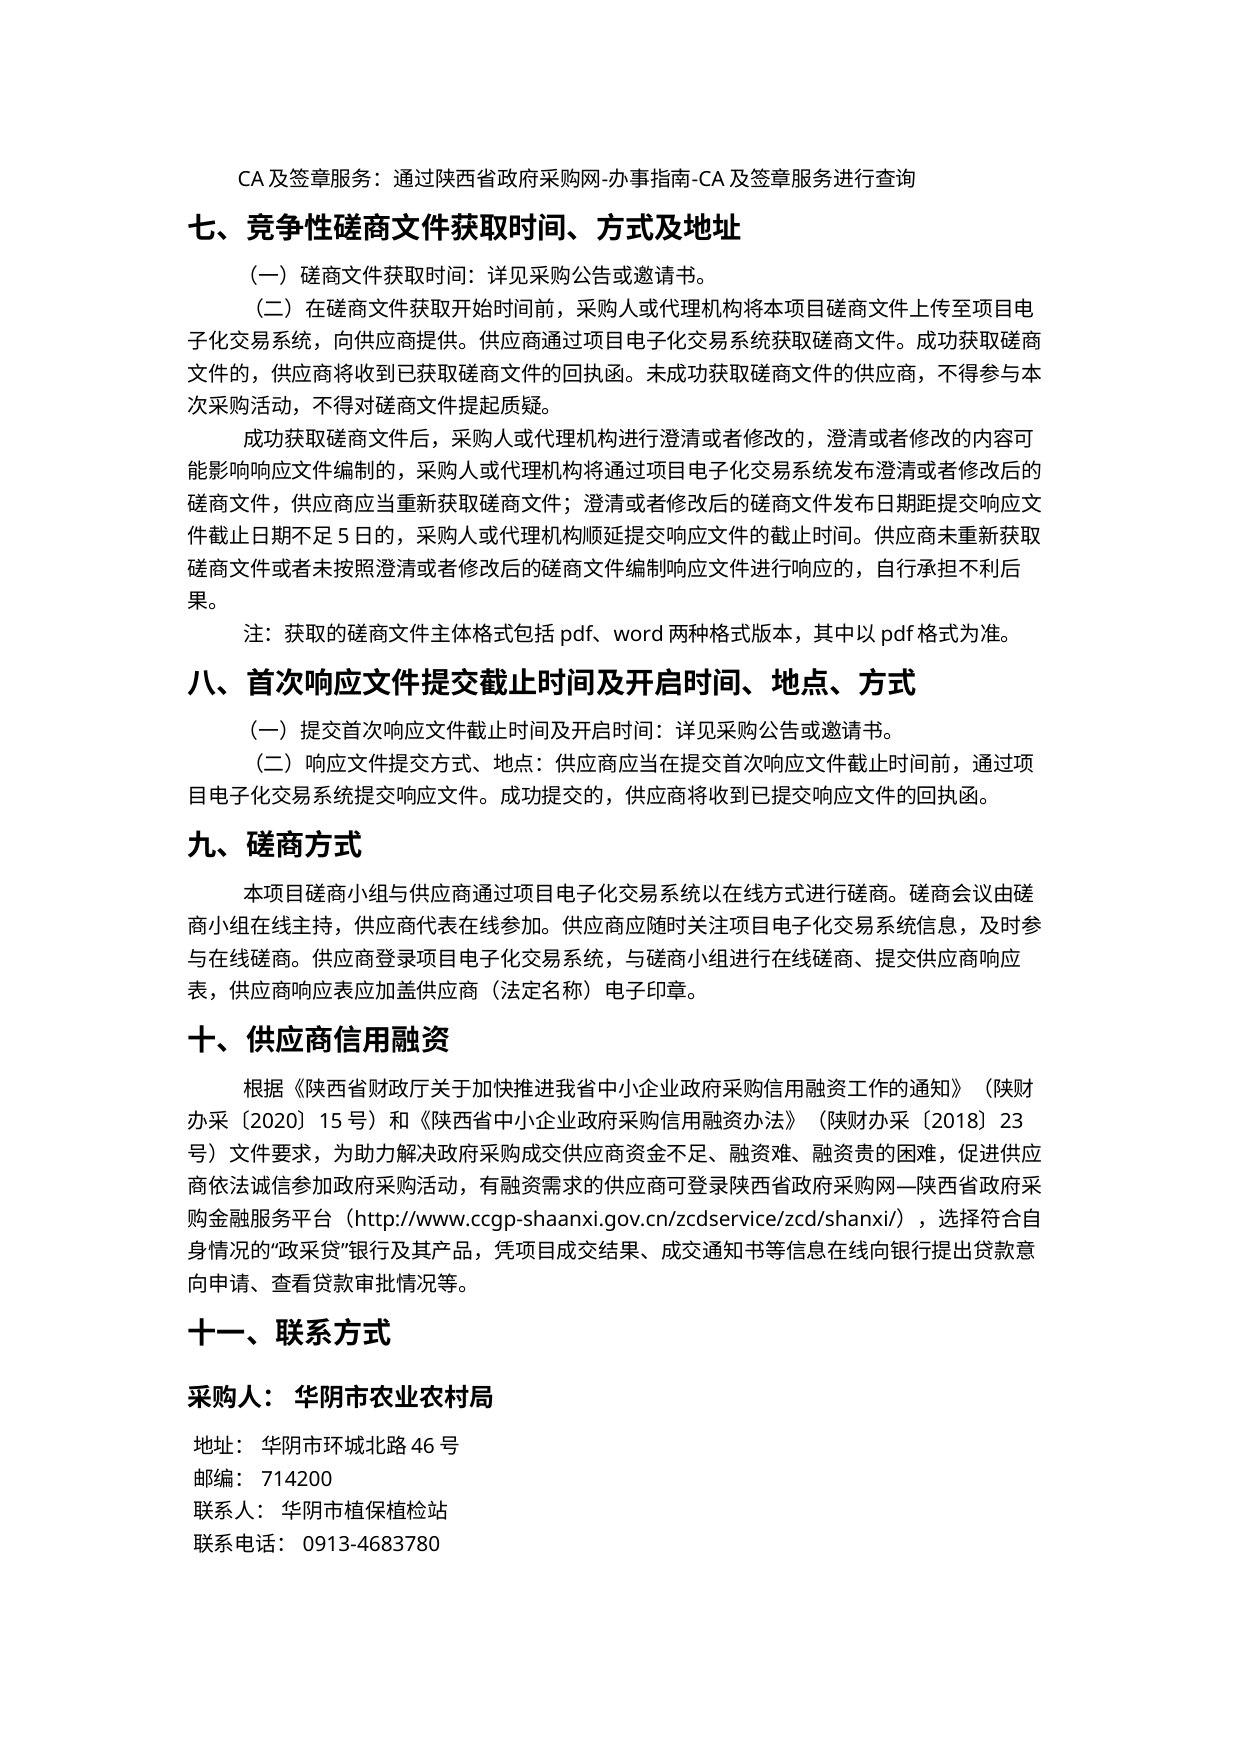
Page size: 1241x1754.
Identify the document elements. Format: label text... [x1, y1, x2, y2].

text （二）在磋商文件获取开始时间前，采购人或代理机构将本项目磋商文件上传至项目电子化交易系统，向供应商提供。供应商通过项目电子化交易系统获取磋商文件。成功获取磋商文件的，供应商将收到已获取磋商文件的回执函。未成功获取磋商文件的供应商，不得参与本次采购活动，不得对磋商文件提起质疑。 [187, 292, 1053, 422]
text （一）磋商文件获取时间：详见采购公告或邀请书。 [187, 259, 1053, 292]
text 十、供应商信用融资 [187, 1007, 1053, 1072]
text 联系电话： 0913-4683780 [187, 1527, 1053, 1559]
text 八、首次响应文件提交截止时间及开启时间、地点、方式 [187, 649, 1053, 714]
text 本项目磋商小组与供应商通过项目电子化交易系统以在线方式进行磋商。磋商会议由磋商小组在线主持，供应商代表在线参加。供应商应随时关注项目电子化交易系统信息，及时参与在线磋商。供应商登录项目电子化交易系统，与磋商小组进行在线磋商、提交供应商响应表，供应商响应表应加盖供应商（法定名称）电子印章。 [187, 877, 1053, 1007]
text 十一、联系方式 [187, 1299, 1053, 1364]
text 根据《陕西省财政厅关于加快推进我省中小企业政府采购信用融资工作的通知》（陕财办采〔2020〕15 号）和《陕西省中小企业政府采购信用融资办法》（陕财办采〔2018〕23 号）文件要求，为助力解决政府采购成交供应商资金不足、融资难、融资贵的困难，促进供应商依法诚信参加政府采购活动，有融资需求的供应商可登录陕西省政府采购网—陕西省政府采购金融服务平台（http://www.ccgp-shaanxi.gov.cn/zcdservice/zcd/shanxi/），选择符合自身情况的“政采贷”银行及其产品，凭项目成交结果、成交通知书等信息在线向银行提出贷款意向申请、查看贷款审批情况等。 [187, 1072, 1053, 1299]
text 联系人： 华阴市植保植检站 [187, 1494, 1053, 1527]
text （二）响应文件提交方式、地点：供应商应当在提交首次响应文件截止时间前，通过项目电子化交易系统提交响应文件。成功提交的，供应商将收到已提交响应文件的回执函。 [187, 747, 1053, 812]
text 七、竞争性磋商文件获取时间、方式及地址 [187, 194, 1053, 259]
text 九、磋商方式 [187, 812, 1053, 877]
text 注：获取的磋商文件主体格式包括pdf、word两种格式版本，其中以pdf格式为准。 [187, 617, 1053, 649]
text 地址： 华阴市环城北路46号 [187, 1429, 1053, 1462]
text 采购人： 华阴市农业农村局 [187, 1364, 1053, 1429]
text CA及签章服务：通过陕西省政府采购网-办事指南-CA及签章服务进行查询 [187, 162, 1053, 194]
text （一）提交首次响应文件截止时间及开启时间：详见采购公告或邀请书。 [187, 714, 1053, 747]
text 邮编： 714200 [187, 1462, 1053, 1494]
text 成功获取磋商文件后，采购人或代理机构进行澄清或者修改的，澄清或者修改的内容可能影响响应文件编制的，采购人或代理机构将通过项目电子化交易系统发布澄清或者修改后的磋商文件，供应商应当重新获取磋商文件；澄清或者修改后的磋商文件发布日期距提交响应文件截止日期不足5日的，采购人或代理机构顺延提交响应文件的截止时间。供应商未重新获取磋商文件或者未按照澄清或者修改后的磋商文件编制响应文件进行响应的，自行承担不利后果。 [187, 422, 1053, 617]
